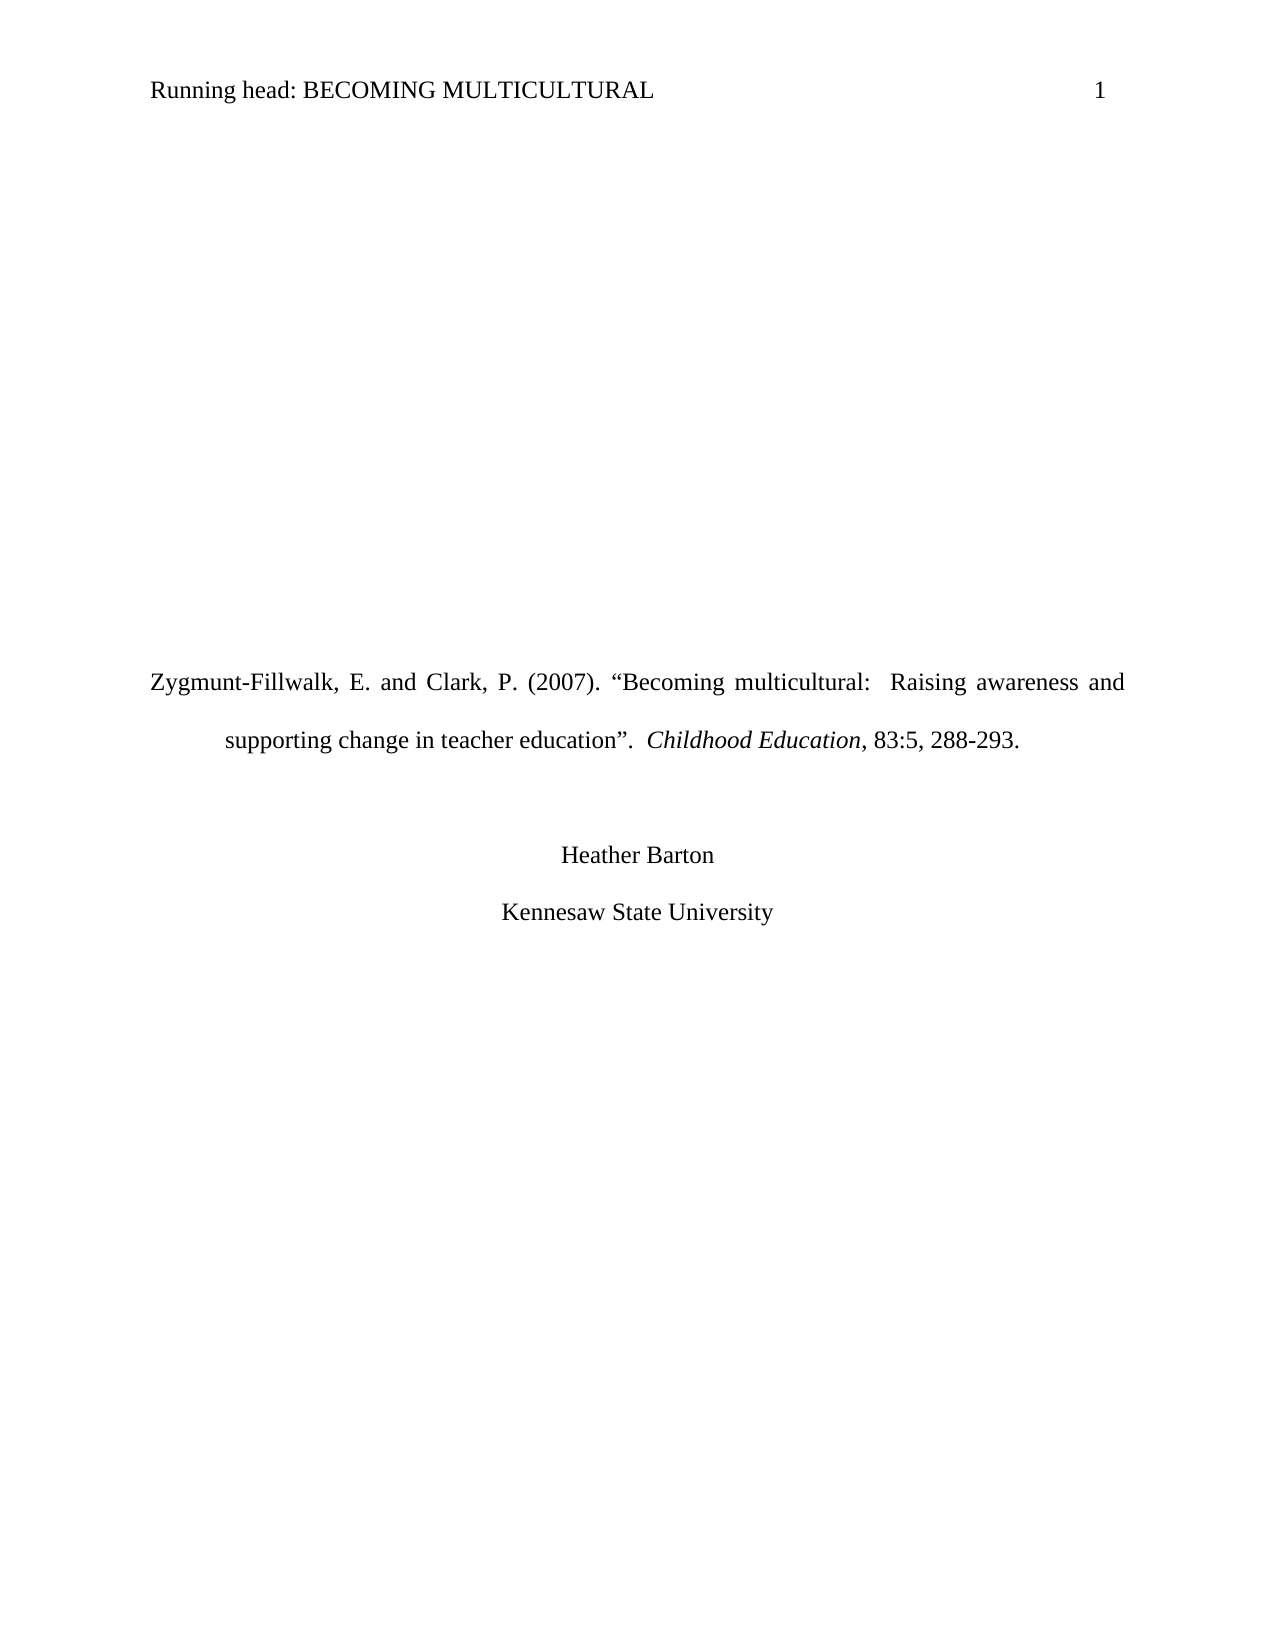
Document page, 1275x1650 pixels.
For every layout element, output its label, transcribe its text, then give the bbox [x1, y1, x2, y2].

text Kennesaw State University [150, 897, 1125, 926]
text Heather Barton [150, 840, 1125, 869]
text Zygmunt-Fillwalk, E. and Clark, P. (2007). “Becoming multicultural: Raising awareness and supporting change in teacher education”. Childhood Education, 83:5, 288-293. [150, 667, 1125, 754]
